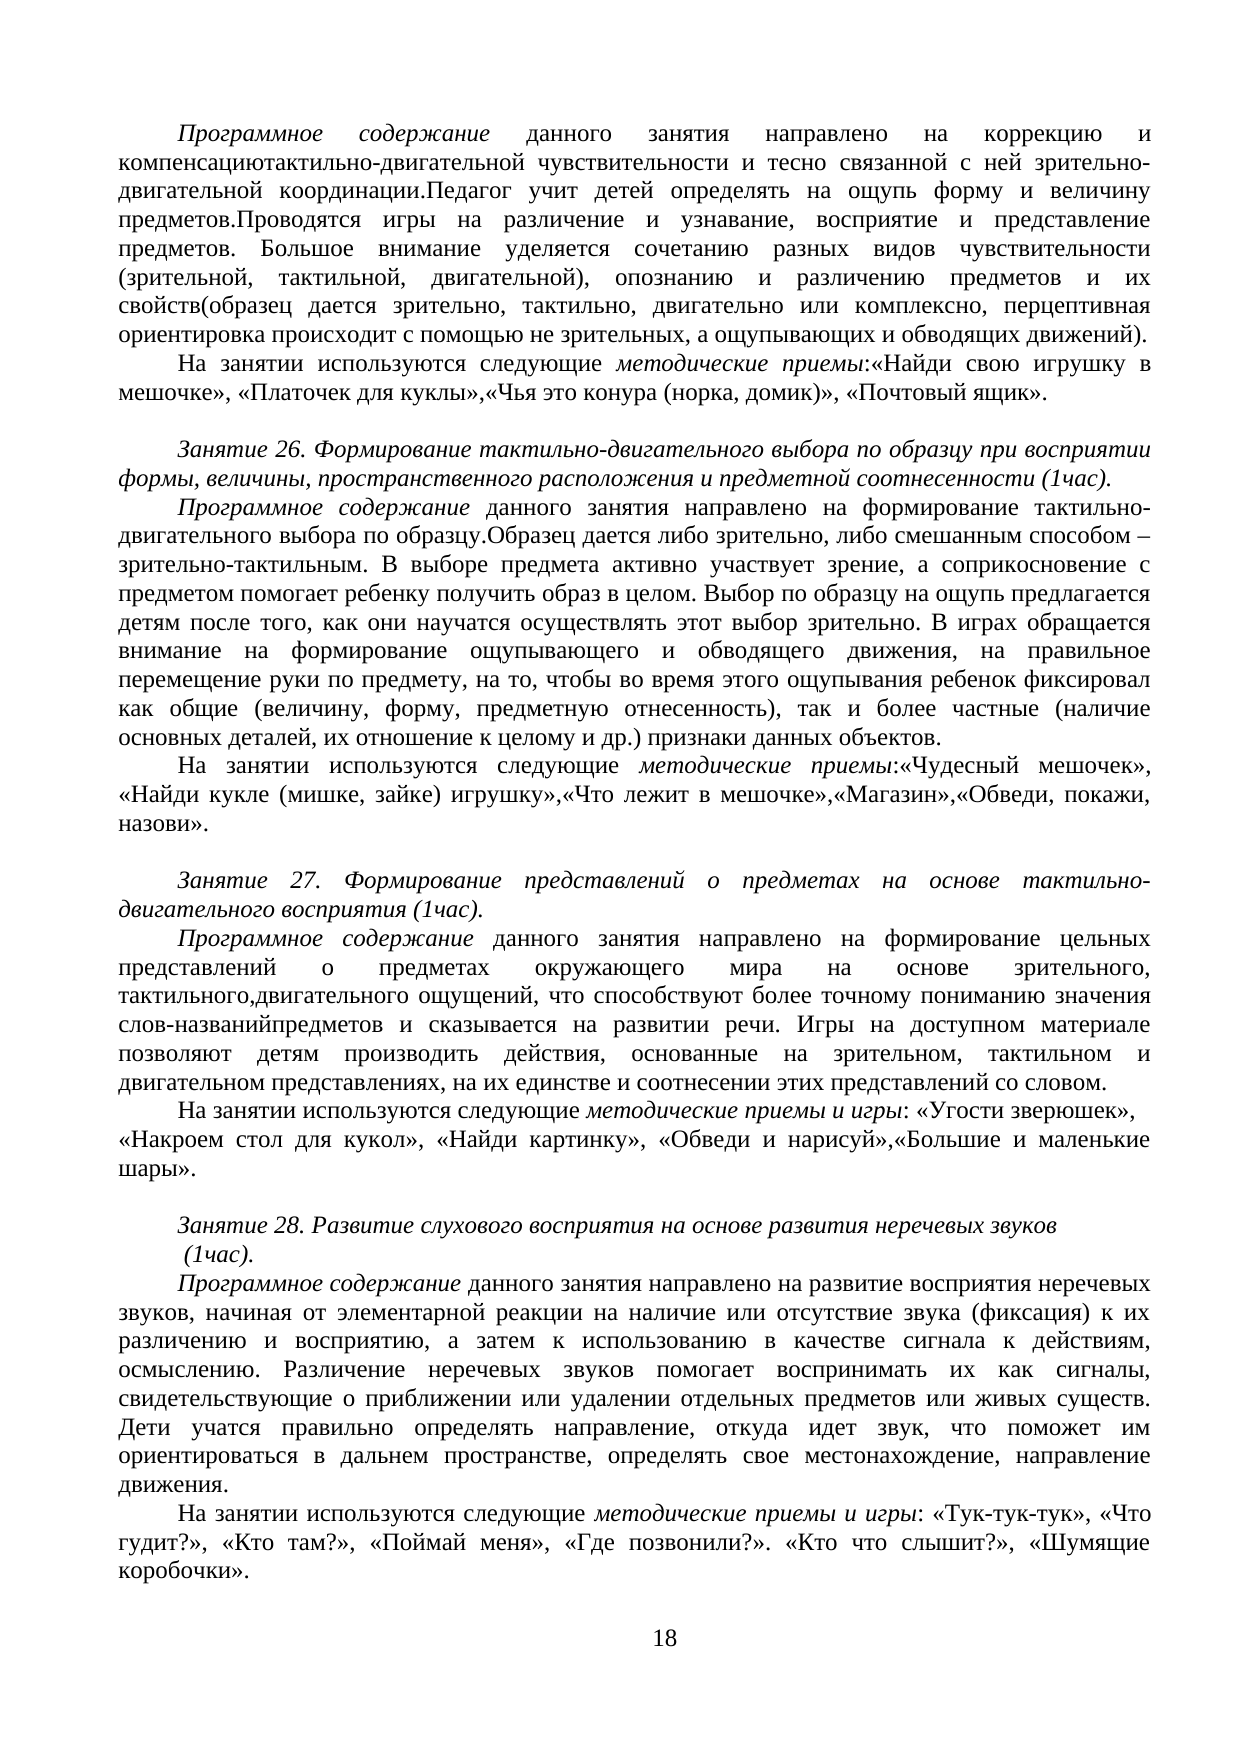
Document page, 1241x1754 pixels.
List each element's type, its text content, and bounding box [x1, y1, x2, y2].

text Программное содержание данного занятия направлено на формирование цельных представлений о предметах окружающего мира на основе зрительного, тактильного,двигательного ощущений, что способствуют более точному пониманию значения слов-названийпредметов и сказывается на развитии речи. Игры на доступном материале позволяют детям производить действия, основанные на зрительном, тактильном и двигательном представлениях, на их единстве и соотнесении этих представлений со словом. [118, 923, 1152, 1096]
text Программное содержание данного занятия направлено на развитие восприятия неречевых звуков, начиная от элементарной реакции на наличие или отсутствие звука (фиксация) к их различению и восприятию, а затем к использованию в качестве сигнала к действиям, осмыслению. Различение неречевых звуков помогает воспринимать их как сигналы, свидетельствующие о приближении или удалении отдельных предметов или живых существ. Дети учатся правильно определять направление, откуда идет звук, что поможет им ориентироваться в дальнем пространстве, определять свое местонахождение, направление движения. [118, 1268, 1152, 1498]
text На занятии используются следующие методические приемы:«Найди свою игрушку в мешочке», «Платочек для куклы»,«Чья это конура (норка, домик)», «Почтовый ящик». [118, 348, 1152, 406]
text Программное содержание данного занятия направлено на формирование тактильно-двигательного выбора по образцу.Образец дается либо зрительно, либо смешанным способом – зрительно-тактильным. В выборе предмета активно участвует зрение, а соприкосновение с предметом помогает ребенку получить образ в целом. Выбор по образцу на ощупь предлагается детям после того, как они научатся осуществлять этот выбор зрительно. В играх обращается внимание на формирование ощупывающего и обводящего движения, на правильное перемещение руки по предмету, на то, чтобы во время этого ощупывания ребенок фиксировал как общие (величину, форму, предметную отнесенность), так и более частные (наличие основных деталей, их отношение к целому и др.) признаки данных объектов. [118, 492, 1152, 751]
text Занятие 26. Формирование тактильно-двигательного выбора по образцу при восприятии формы, величины, пространственного расположения и предметной соотнесенности (1час). [118, 434, 1152, 492]
text Занятие 28. Развитие слухового восприятия на основе развития неречевых звуков [118, 1211, 1152, 1239]
text На занятии используются следующие методические приемы и игры: «Тук-тук-тук», «Что гудит?», «Кто там?», «Поймай меня», «Где позвонили?». «Кто что слышит?», «Шумящие коробочки». [118, 1498, 1152, 1584]
text Программное содержание данного занятия направлено на коррекцию и компенсациютактильно-двигательной чувствительности и тесно связанной с ней зрительно-двигательной координации.Педагог учит детей определять на ощупь форму и величину предметов.Проводятся игры на различение и узнавание, восприятие и представление предметов. Большое внимание уделяется сочетанию разных видов чувствительности (зрительной, тактильной, двигательной), опознанию и различению предметов и их свойств(образец дается зрительно, тактильно, двигательно или комплексно, перцептивная ориентировка происходит с помощью не зрительных, а ощупывающих и обводящих движений). [118, 118, 1152, 348]
text «Накроем стол для кукол», «Найди картинку», «Обведи и нарисуй»,«Большие и маленькие шары». [118, 1124, 1152, 1182]
text На занятии используются следующие методические приемы:«Чудесный мешочек», «Найди кукле (мишке, зайке) игрушку»,«Что лежит в мешочке»,«Магазин»,«Обведи, покажи, назови». [118, 751, 1152, 837]
text На занятии используются следующие методические приемы и игры: «Угости зверюшек», [118, 1096, 1152, 1124]
text Занятие 27. Формирование представлений о предметах на основе тактильно-двигательного восприятия (1час). [118, 866, 1152, 923]
text (1час). [118, 1239, 1152, 1268]
